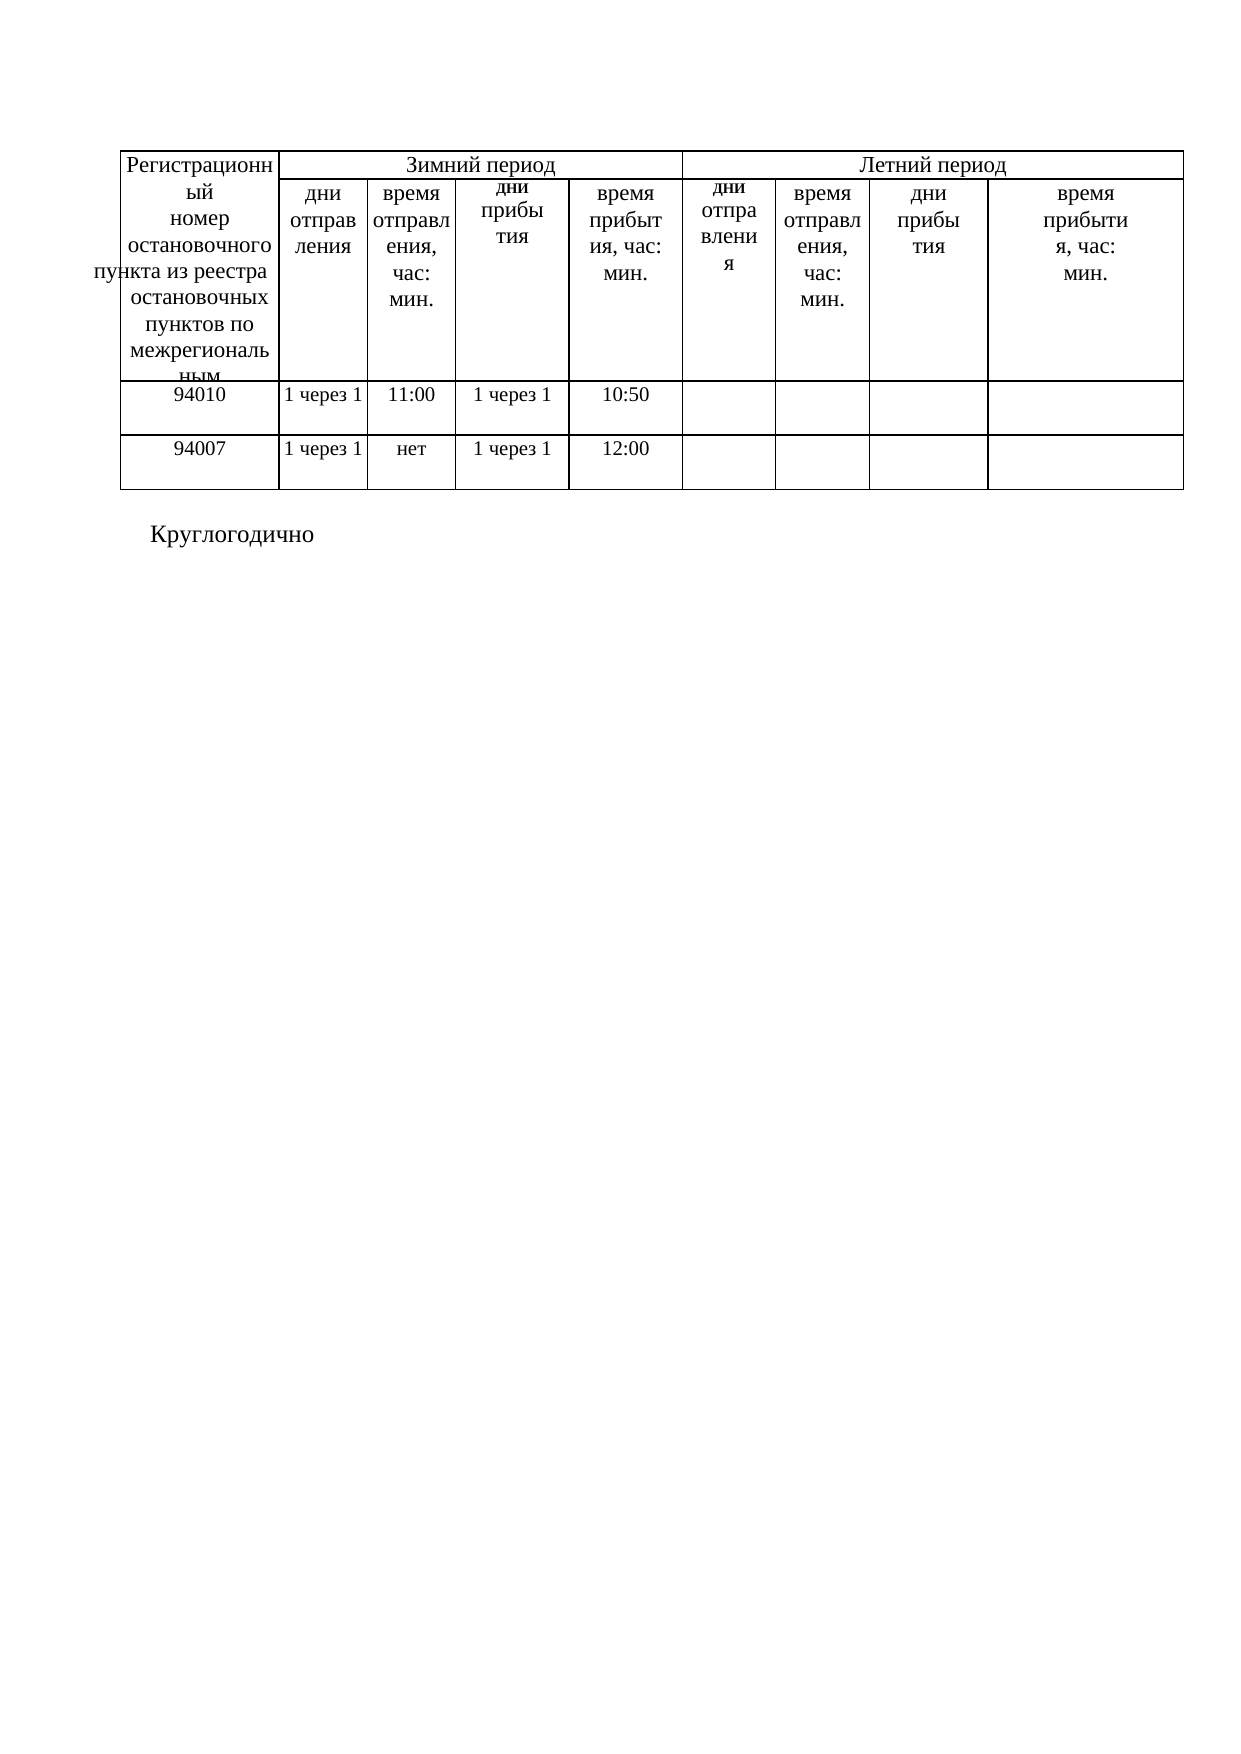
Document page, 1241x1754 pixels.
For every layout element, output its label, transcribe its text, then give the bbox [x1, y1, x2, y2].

table_cell ДНИ прибы тия [456, 180, 568, 380]
table_cell [989, 436, 1183, 489]
table_cell время отправл ения, час: мин. [776, 180, 869, 380]
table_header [121, 152, 278, 380]
table_cell время отправл ения, час: мин. [368, 180, 455, 380]
table_cell [683, 382, 775, 434]
table_cell [776, 382, 869, 434]
table_header Летний период [683, 152, 1183, 178]
table_cell 1 через 1 [456, 436, 568, 489]
table_cell время прибыти я, час: мин. [989, 180, 1183, 380]
table_cell ДНИ отпра влени я [683, 180, 775, 380]
table_header Зимний период [280, 152, 682, 178]
table_cell 1 через 1 [456, 382, 568, 434]
table_cell 1 через 1 [280, 436, 367, 489]
table_cell [683, 436, 775, 489]
table_cell 11:00 [368, 382, 455, 434]
table_cell дни отправ ления [280, 180, 367, 380]
table_cell [989, 382, 1183, 434]
table_cell 94010 [121, 382, 278, 434]
table_cell [870, 436, 987, 489]
table_cell 12:00 [570, 436, 682, 489]
table_cell нет [368, 436, 455, 489]
table_cell дни прибы тия [870, 180, 987, 380]
table_cell время прибыт ия, час: мин. [570, 180, 682, 380]
table_cell 10:50 [570, 382, 682, 434]
table_cell 94007 [121, 436, 278, 489]
table_cell 1 через 1 [280, 382, 367, 434]
table_cell [776, 436, 869, 489]
text Круглогодично [150, 519, 1090, 548]
table_cell [870, 382, 987, 434]
